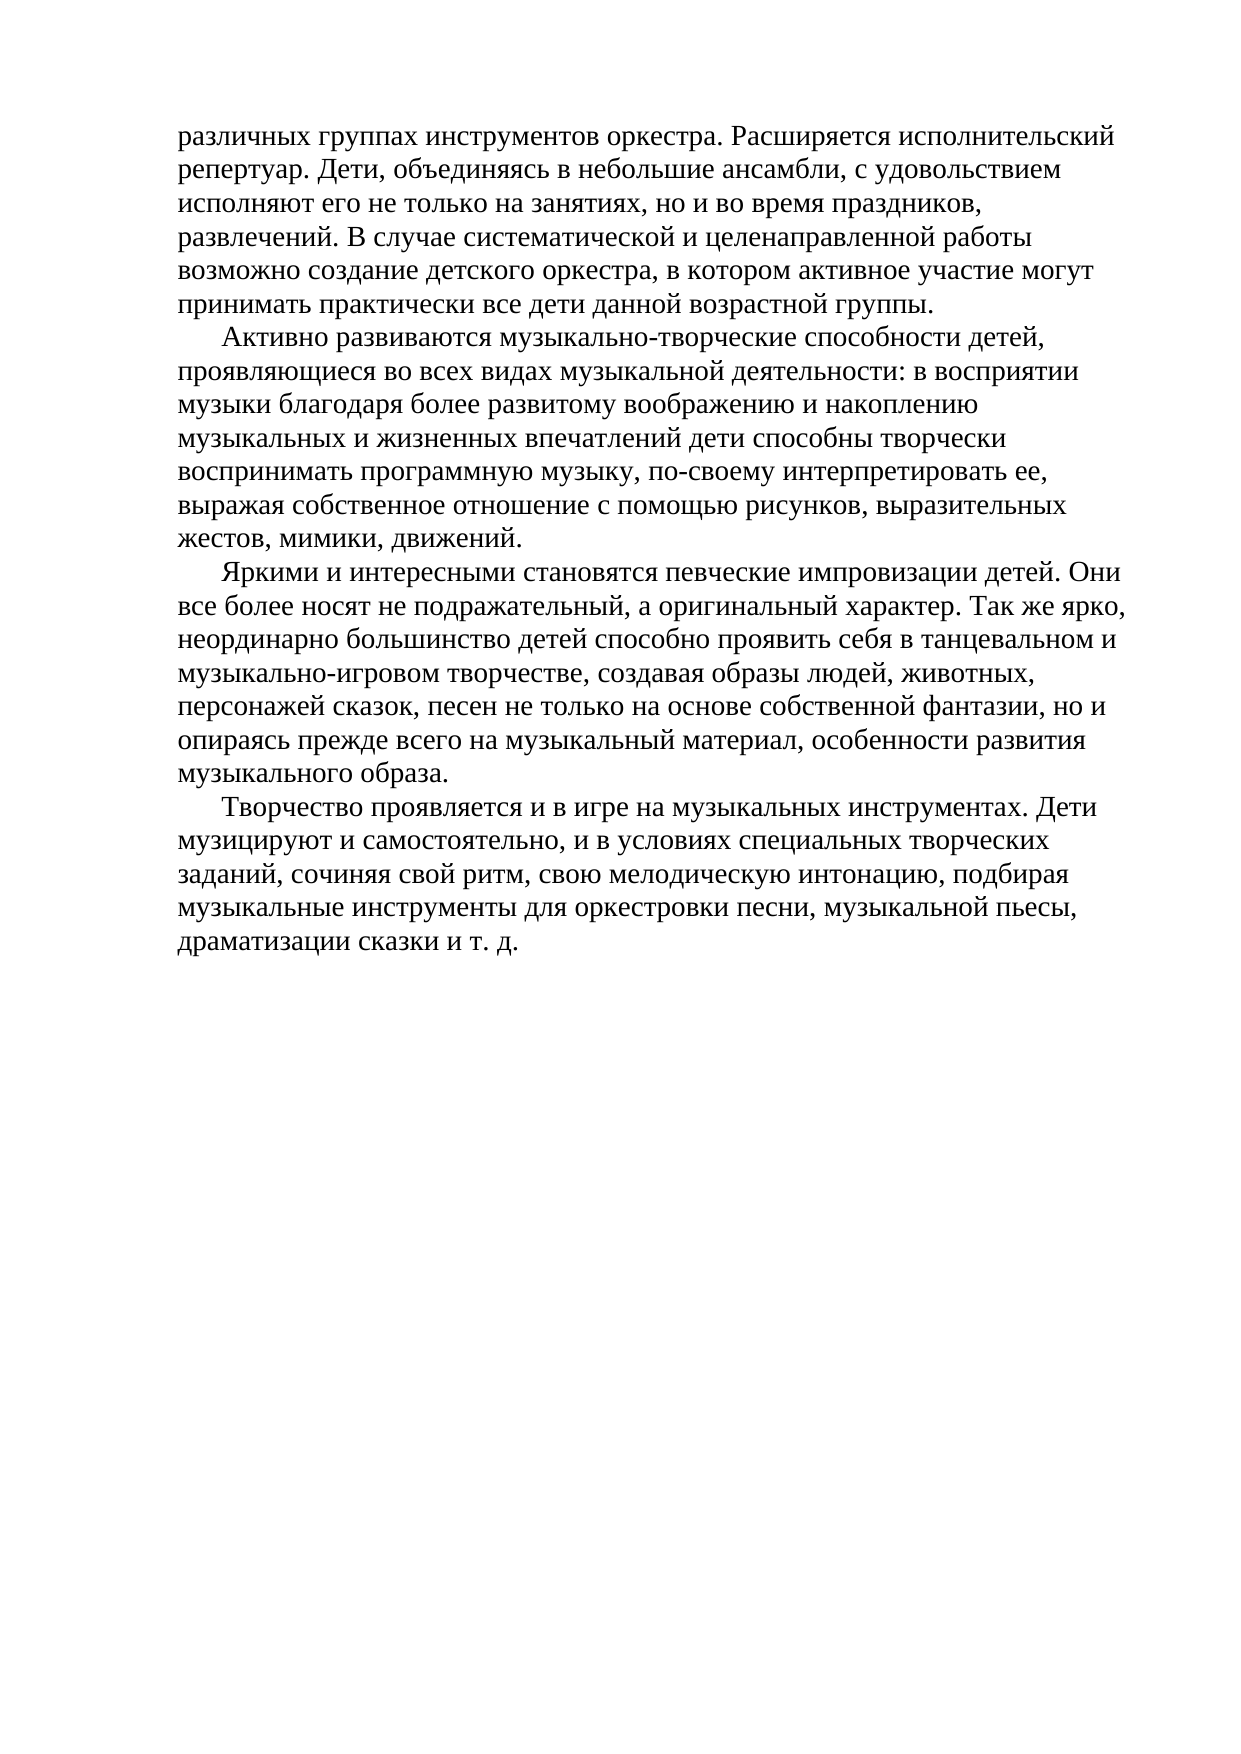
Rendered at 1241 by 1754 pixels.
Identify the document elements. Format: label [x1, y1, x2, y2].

text [177, 118, 1152, 957]
